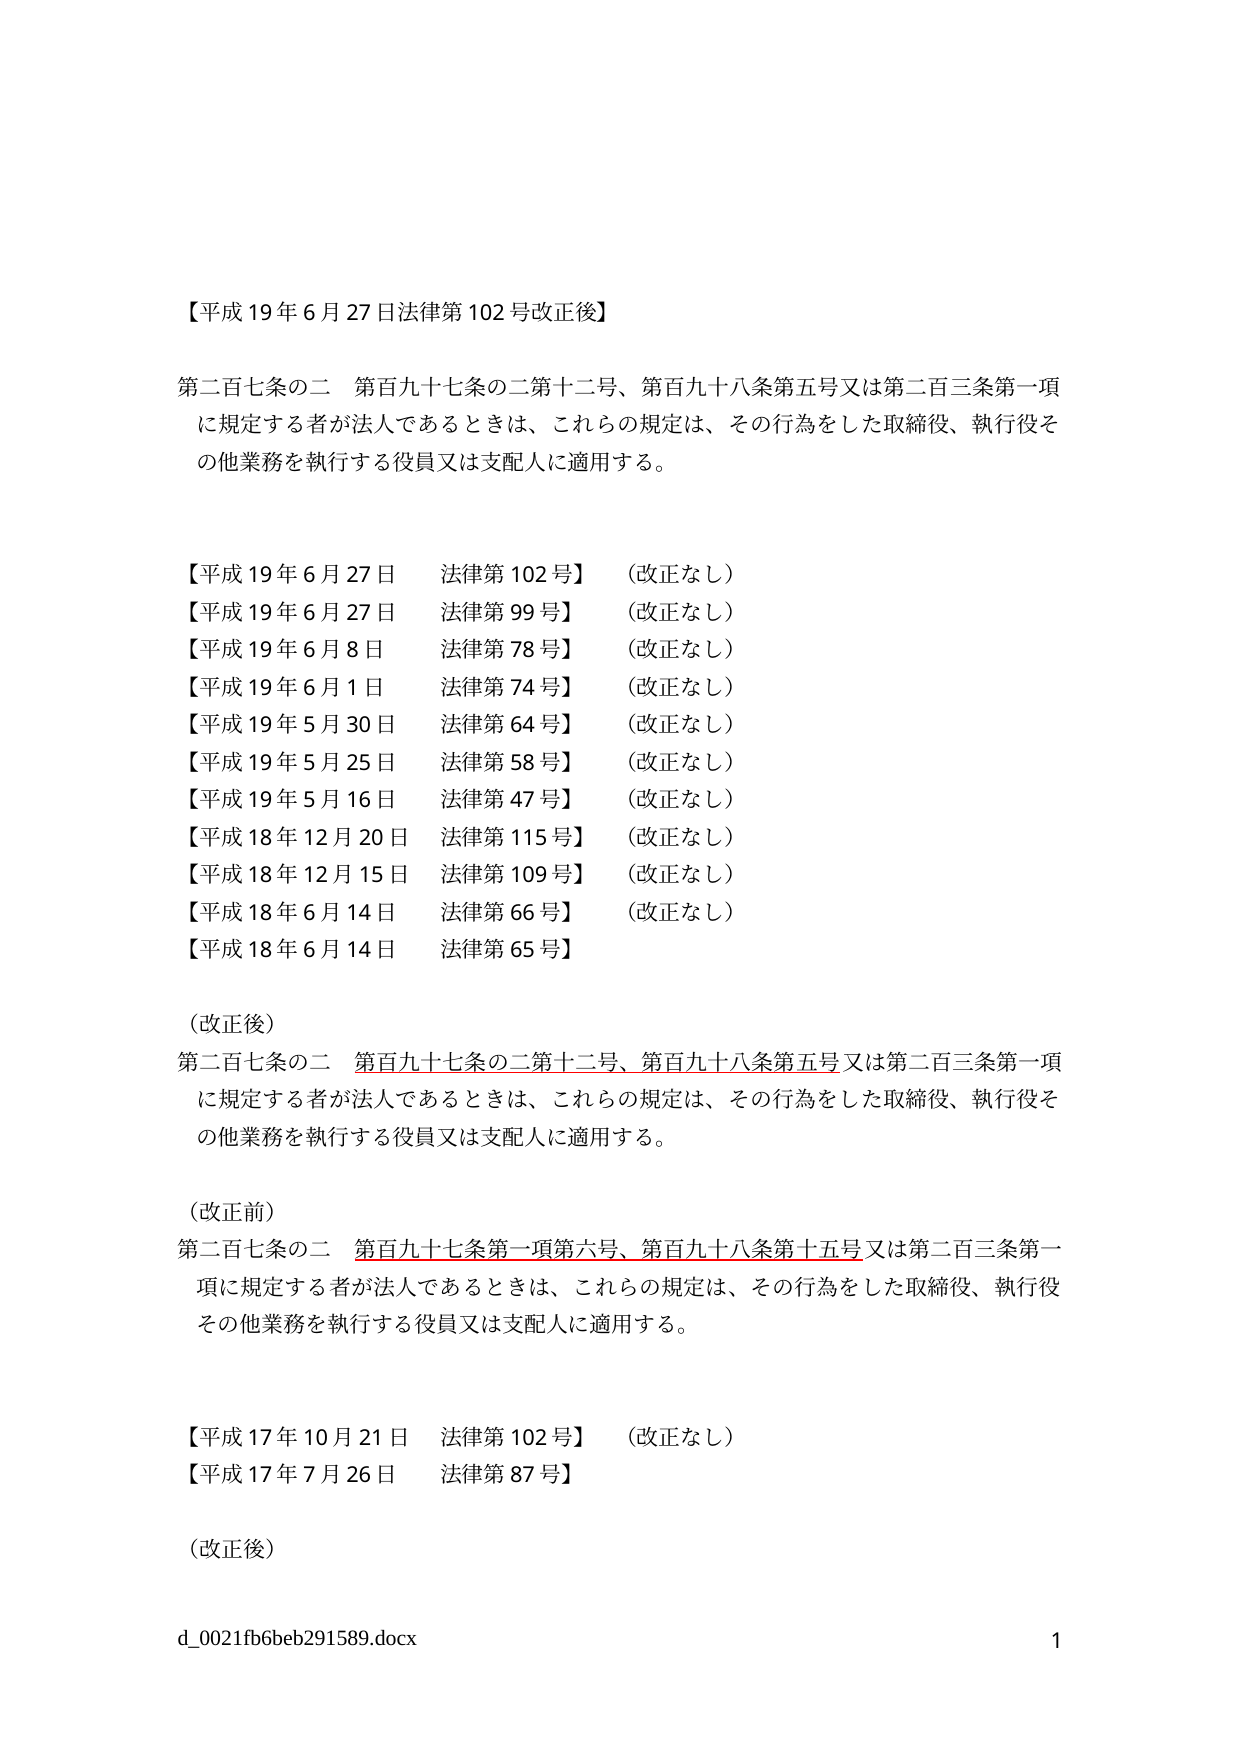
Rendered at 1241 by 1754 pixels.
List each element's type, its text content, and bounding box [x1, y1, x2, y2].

text 第二百七条の二 第百九十七条の二第十二号、第百九十八条第五号又は第二百三条第一項に規定する者が法人であるときは、これらの規定は、その行為をした取締役、執行役その他業務を執行する役員又は支配人に適用する。 [177, 367, 1063, 479]
text 【平成18年6月14日 法律第65号】 [177, 929, 1063, 967]
text （改正後） [177, 1004, 1063, 1042]
text 第二百七条の二 第百九十七条の二第十二号、第百九十八条第五号又は第二百三条第一項に規定する者が法人であるときは、これらの規定は、その行為をした取締役、執行役その他業務を執行する役員又は支配人に適用する。 [177, 1042, 1063, 1154]
text 【平成19年6月27日 法律第99号】 （改正なし） [177, 592, 1063, 629]
text 【平成19年6月1日 法律第74号】 （改正なし） [177, 667, 1063, 704]
text （改正前） [177, 1192, 1063, 1229]
text 【平成19年5月30日 法律第64号】 （改正なし） [177, 704, 1063, 742]
text 【平成18年12月15日 法律第109号】 （改正なし） [177, 854, 1063, 892]
text 【平成19年5月25日 法律第58号】 （改正なし） [177, 742, 1063, 779]
text 【平成19年6月27日 法律第102号】 （改正なし） [177, 554, 1063, 592]
text 【平成18年12月20日 法律第115号】 （改正なし） [177, 817, 1063, 854]
text 【平成19年6月8日 法律第78号】 （改正なし） [177, 629, 1063, 667]
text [177, 1229, 1063, 1342]
text 【平成19年6月27日法律第102号改正後】 [177, 292, 1063, 329]
text 【平成17年10月21日 法律第102号】 （改正なし） [177, 1417, 1063, 1454]
text （改正後） [177, 1529, 1063, 1567]
text 【平成17年7月26日 法律第87号】 [177, 1454, 1063, 1492]
text 【平成18年6月14日 法律第66号】 （改正なし） [177, 892, 1063, 929]
text 【平成19年5月16日 法律第47号】 （改正なし） [177, 779, 1063, 817]
